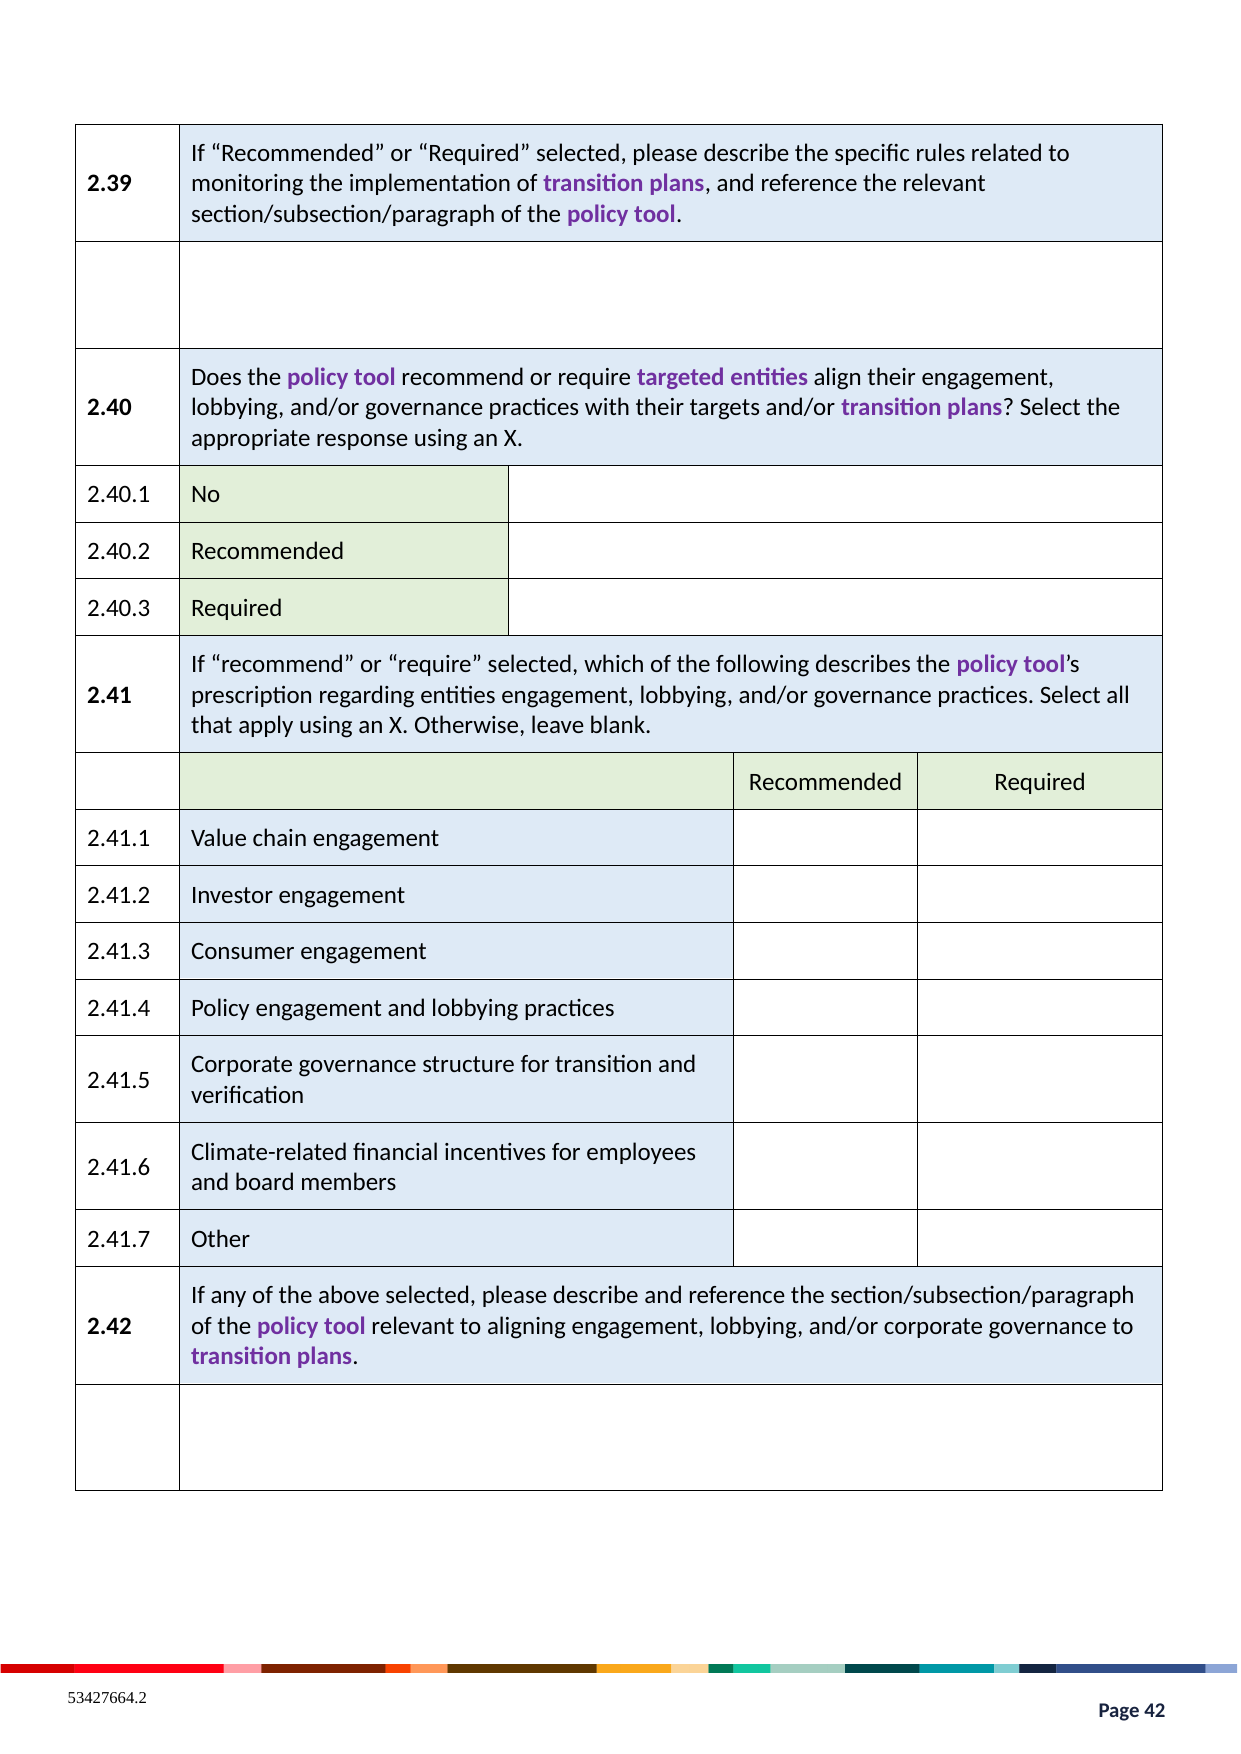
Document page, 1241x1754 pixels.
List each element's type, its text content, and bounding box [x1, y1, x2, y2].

table_cell Climate-related financial incentives for employees and board members [180, 1123, 733, 1209]
table_cell 2.41.6 [76, 1123, 179, 1209]
table_cell [509, 466, 1162, 522]
table_cell 2.41.2 [76, 866, 179, 922]
table_cell [180, 1385, 1162, 1490]
table_cell [509, 579, 1162, 635]
table_cell [918, 810, 1162, 865]
table_cell Policy engagement and lobbying practices [180, 980, 733, 1035]
table_cell [76, 753, 179, 809]
table_cell If “recommend” or “require” selected, which of the following describes the policy tool’s prescription regarding entities engagement, lobbying, and/or governance practices. Select all that apply using an X. Otherwise, leave blank. [180, 636, 1162, 752]
table_cell [734, 1123, 917, 1209]
table_cell 2.40.1 [76, 466, 179, 522]
table_cell 2.40.3 [76, 579, 179, 635]
table_cell [76, 242, 179, 347]
table_cell 2.41.4 [76, 980, 179, 1035]
table_cell Recommended [734, 753, 917, 809]
table_cell If “Recommended” or “Required” selected, please describe the specific rules related to monitoring the implementation of transition plans, and reference the relevant section/subsection/paragraph of the policy tool. [180, 125, 1162, 241]
table_cell 2.39 [76, 125, 179, 241]
table_cell [734, 923, 917, 978]
table_cell Investor engagement [180, 866, 733, 922]
table_cell Required [918, 753, 1162, 809]
table_cell 2.42 [76, 1267, 179, 1383]
table_cell [918, 1036, 1162, 1122]
table_cell 2.41.7 [76, 1210, 179, 1266]
table_cell Other [180, 1210, 733, 1266]
table_cell 2.40 [76, 349, 179, 465]
table_cell 2.41.5 [76, 1036, 179, 1122]
table_cell Consumer engagement [180, 923, 733, 978]
table_cell [734, 866, 917, 922]
table_cell [734, 980, 917, 1035]
table_cell [734, 1210, 917, 1266]
table_cell Corporate governance structure for transition and verification [180, 1036, 733, 1122]
table_cell Value chain engagement [180, 810, 733, 865]
table_cell 2.40.2 [76, 523, 179, 578]
table_cell Required [180, 579, 508, 635]
table_cell Recommended [180, 523, 508, 578]
table_cell [918, 980, 1162, 1035]
table_cell [734, 1036, 917, 1122]
table_cell [918, 923, 1162, 978]
picture [0, 1664, 1236, 1673]
table_cell 2.41 [76, 636, 179, 752]
table_cell [76, 1385, 179, 1490]
table_cell [918, 1210, 1162, 1266]
table_cell [180, 753, 733, 809]
table_cell No [180, 466, 508, 522]
table_cell [734, 810, 917, 865]
table_cell Does the policy tool recommend or require targeted entities align their engagement, lobbying, and/or governance practices with their targets and/or transition plans? Select the appropriate response using an X. [180, 349, 1162, 465]
table_cell 2.41.1 [76, 810, 179, 865]
table_cell [918, 1123, 1162, 1209]
table_cell [180, 242, 1162, 347]
table_cell [509, 523, 1162, 578]
table_cell If any of the above selected, please describe and reference the section/subsection/paragraph of the policy tool relevant to aligning engagement, lobbying, and/or corporate governance to transition plans. [180, 1267, 1162, 1383]
table_cell [918, 866, 1162, 922]
table_cell 2.41.3 [76, 923, 179, 978]
